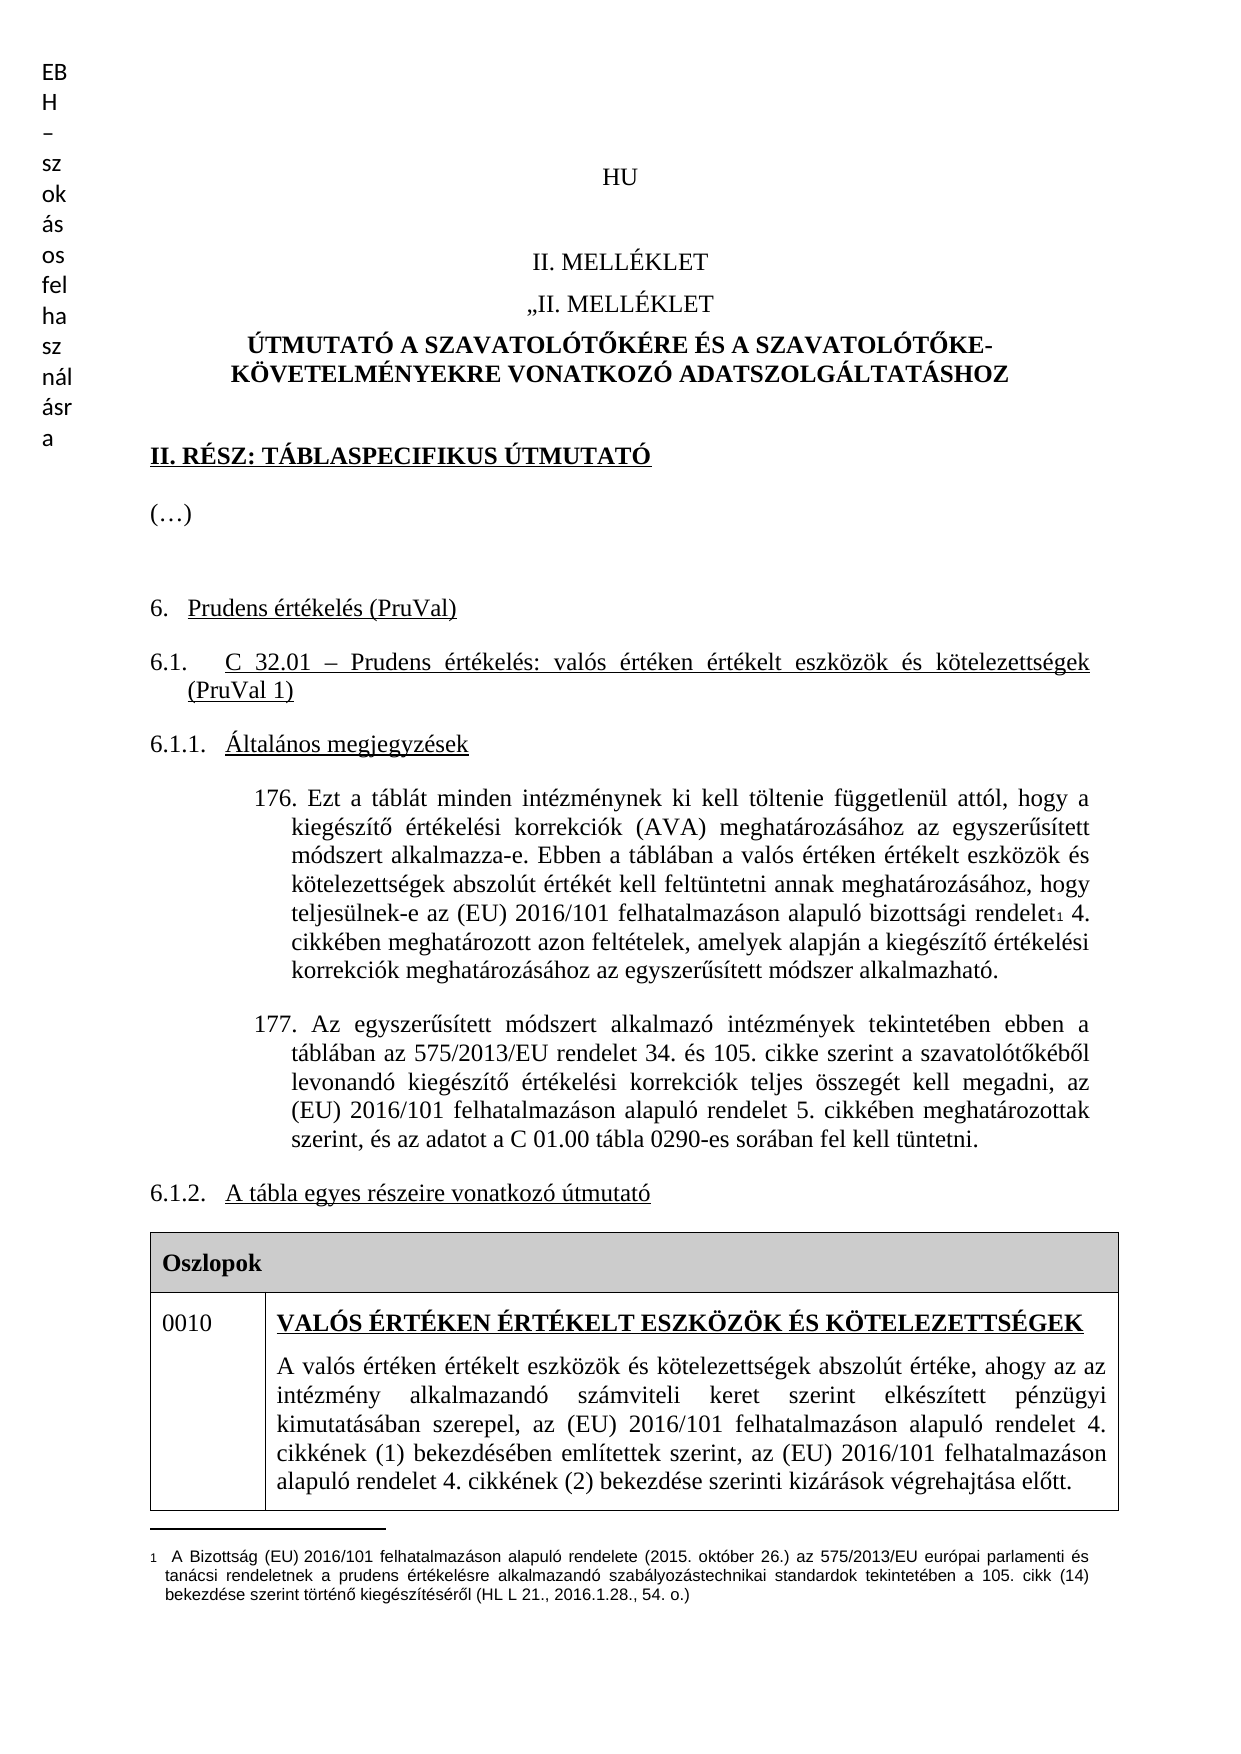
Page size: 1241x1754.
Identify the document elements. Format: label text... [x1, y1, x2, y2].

text (…) [150, 498, 1090, 527]
list 6.1. C 32.01 – Prudens értékelés: valós értéken értékelt eszközök és kötelezettségek (PruVal 1) [150, 647, 1090, 704]
text II. MELLÉKLET [150, 247, 1090, 276]
text II. RÉSZ: TÁBLASPECIFIKUS ÚTMUTATÓ [150, 441, 1090, 470]
text „II. MELLÉKLET [150, 289, 1090, 317]
list 6. Prudens értékelés (PruVal) [150, 593, 1090, 622]
text HU [150, 162, 1090, 191]
list 6.1.1. Általános megjegyzések [150, 729, 1090, 758]
text ÚTMUTATÓ A SZAVATOLÓTŐKÉRE ÉS A SZAVATOLÓTŐKE-KÖVETELMÉNYEKRE VONATKOZÓ ADATSZOLGÁLTATÁSHOZ [150, 330, 1090, 387]
table_cell 0010 [151, 1293, 265, 1510]
list 6.1.2. A tábla egyes részeire vonatkozó útmutató [150, 1178, 1090, 1207]
table_header Oszlopok [151, 1233, 1118, 1292]
table_cell VALÓS ÉRTÉKEN ÉRTÉKELT ESZKÖZÖK ÉS KÖTELEZETTSÉGEK A valós értéken értékelt eszközök és kötelezettségek abszolút értéke, ahogy az az intézmény alkalmazandó számviteli keret szerint elkészített pénzügyi kimutatásában szerepel, az (EU) 2016/101 felhatalmazáson alapuló rendelet 4. cikkének (1) bekezdésében említettek szerint, az (EU) 2016/101 felhatalmazáson alapuló rendelet 4. cikkének (2) bekezdése szerinti kizárások végrehajtása előtt. [266, 1293, 1118, 1510]
